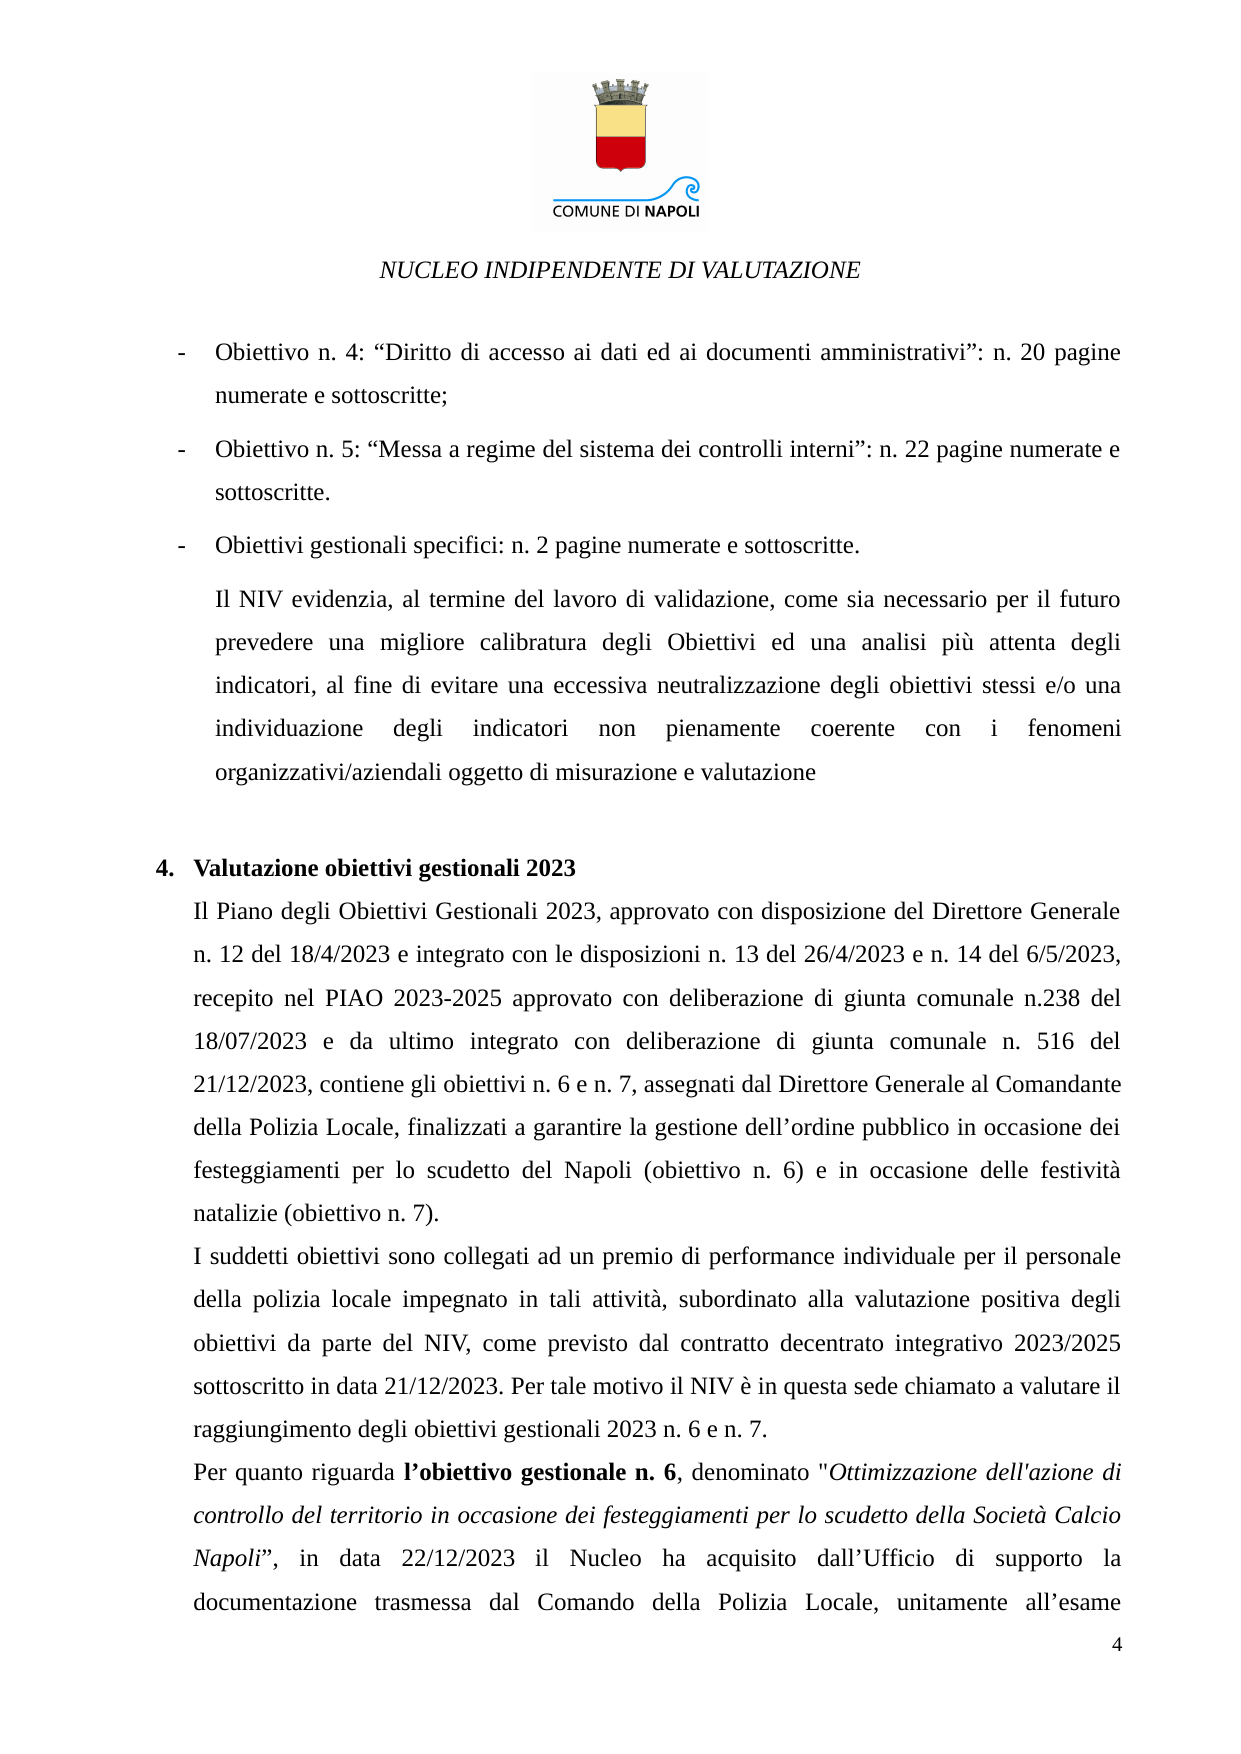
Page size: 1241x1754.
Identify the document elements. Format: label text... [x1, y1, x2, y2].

list Obiettivo n. 5: “Messa a regime del sistema dei controlli interni”: n. 22 pagine numerate e sottoscritte. [177, 434, 1122, 506]
list I suddetti obiettivi sono collegati ad un premio di performance individuale per il personale della polizia locale impegnato in tali attività, subordinato alla valutazione positiva degli obiettivi da parte del NIV, come previsto dal contratto decentrato integrativo 2023/2025 sottoscritto in data 21/12/2023. Per tale motivo il NIV è in questa sede chiamato a valutare il raggiungimento degli obiettivi gestionali 2023 n. 6 e n. 7. [193, 1241, 1122, 1443]
list Valutazione obiettivi gestionali 2023 [156, 853, 1122, 882]
picture [532, 73, 709, 232]
text Il NIV evidenzia, al termine del lavoro di validazione, come sia necessario per il futuro prevedere una migliore calibratura degli Obiettivi ed una analisi più attenta degli indicatori, al fine di evitare una eccessiva neutralizzazione degli obiettivi stessi e/o una individuazione degli indicatori non pienamente coerente con i fenomeni organizzativi/aziendali oggetto di misurazione e valutazione [215, 584, 1122, 785]
list Obiettivi gestionali specifici: n. 2 pagine numerate e sottoscritte. [177, 531, 1122, 559]
list Obiettivo n. 4: “Diritto di accesso ai dati ed ai documenti amministrativi”: n. 20 pagine numerate e sottoscritte; [177, 337, 1122, 409]
list Il Piano degli Obiettivi Gestionali 2023, approvato con disposizione del Direttore Generale n. 12 del 18/4/2023 e integrato con le disposizioni n. 13 del 26/4/2023 e n. 14 del 6/5/2023, recepito nel PIAO 2023-2025 approvato con deliberazione di giunta comunale n.238 del 18/07/2023 e da ultimo integrato con deliberazione di giunta comunale n. 516 del 21/12/2023, contiene gli obiettivi n. 6 e n. 7, assegnati dal Direttore Generale al Comandante della Polizia Locale, finalizzati a garantire la gestione dell’ordine pubblico in occasione dei festeggiamenti per lo scudetto del Napoli (obiettivo n. 6) e in occasione delle festività natalizie (obiettivo n. 7). [193, 896, 1122, 1227]
